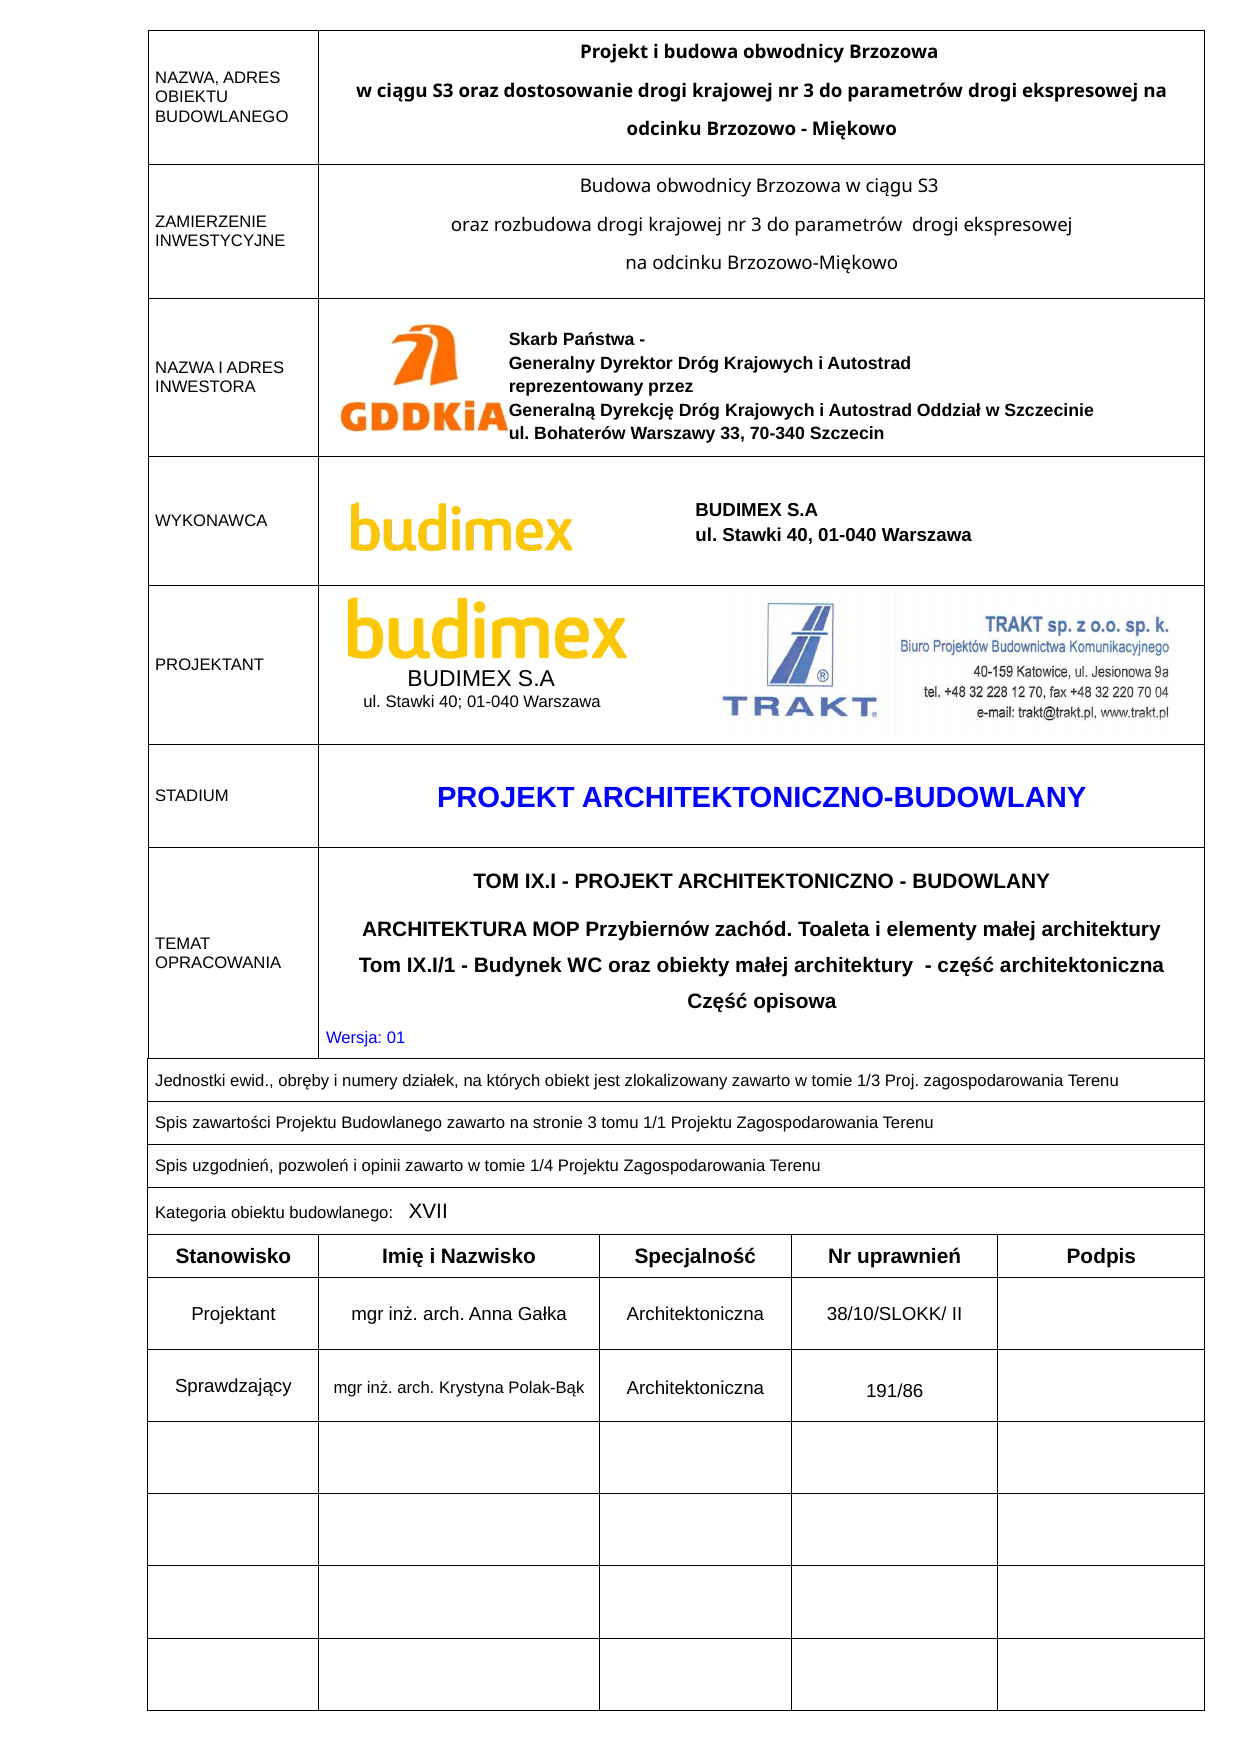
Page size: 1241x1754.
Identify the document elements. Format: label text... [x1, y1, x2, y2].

table_cell TOM IX.I - PROJEKT ARCHITEKTONICZNO - BUDOWLANY ARCHITEKTURA MOP Przybiernów zachód. Toaleta i elementy małej architektury Tom IX.I/1 - Budynek WC oraz obiekty małej architektury - część architektoniczna Część opisowa Wersja: 01 [319, 848, 1204, 1058]
picture [712, 590, 1189, 736]
table_cell [792, 1422, 997, 1493]
picture [346, 593, 633, 666]
table_cell Architektoniczna [600, 1350, 791, 1421]
table_cell [998, 1494, 1204, 1565]
table_cell mgr inż. arch. Krystyna Polak-Bąk [319, 1350, 599, 1421]
table_cell [148, 1422, 318, 1493]
table_cell Spis uzgodnień, pozwoleń i opinii zawarto w tomie 1/4 Projektu Zagospodarowania Terenu [148, 1145, 1204, 1187]
table_cell Jednostki ewid., obręby i numery działek, na których obiekt jest zlokalizowany zawarto w tomie 1/3 Proj. zagospodarowania Terenu [148, 1059, 1204, 1101]
table_cell [998, 1350, 1204, 1421]
table_cell [600, 1639, 791, 1709]
table_cell mgr inż. arch. Anna Gałka [319, 1278, 599, 1349]
table_cell [792, 1639, 997, 1709]
picture [339, 322, 509, 434]
table_cell [600, 1422, 791, 1493]
table_cell TEMAT OPRACOWANIA [149, 848, 318, 1058]
table_cell [600, 1494, 791, 1565]
table_cell Specjalność [600, 1235, 791, 1277]
table_cell [998, 1639, 1204, 1709]
table_cell [998, 1566, 1204, 1637]
table_cell Imię i Nazwisko [319, 1235, 599, 1277]
table_cell [792, 1566, 997, 1637]
table_cell [148, 1639, 318, 1709]
table_cell [792, 1494, 997, 1565]
table_cell NAZWA I ADRES INWESTORA [149, 299, 318, 456]
table_cell Kategoria obiektu budowlanego: XVII [148, 1188, 1204, 1234]
table_cell 38/10/SLOKK/ II [792, 1278, 997, 1349]
table_cell [998, 1422, 1204, 1493]
table_header Projekt i budowa obwodnicy Brzozowa w ciągu S3 oraz dostosowanie drogi krajowej nr 3 do parametrów drogi ekspresowej na odcinku Brzozowo - Miękowo [319, 31, 1204, 164]
table_cell Podpis [998, 1235, 1204, 1277]
table_cell Architektoniczna [600, 1278, 791, 1349]
picture [351, 502, 573, 551]
table_cell [319, 1422, 599, 1493]
table_cell Sprawdzający [148, 1350, 318, 1421]
table_cell [148, 1566, 318, 1637]
table_cell BUDIMEX S.A ul. Stawki 40, 01-040 Warszawa [319, 457, 1204, 585]
table_cell Projektant [148, 1278, 318, 1349]
table_cell [319, 1566, 599, 1637]
table_cell WYKONAWCA [149, 457, 318, 585]
table_cell [319, 1639, 599, 1709]
table_cell ZAMIERZENIE INWESTYCYJNE [149, 165, 318, 298]
table_cell [998, 1278, 1204, 1349]
table_cell [600, 1566, 791, 1637]
table_cell Nr uprawnień [792, 1235, 997, 1277]
table_cell PROJEKT ARCHITEKTONICZNO-BUDOWLANY [319, 745, 1204, 847]
table_cell [319, 1494, 599, 1565]
table_cell Budowa obwodnicy Brzozowa w ciągu S3 oraz rozbudowa drogi krajowej nr 3 do parametrów drogi ekspresowej na odcinku Brzozowo-Miękowo [319, 165, 1204, 298]
table_cell [148, 1494, 318, 1565]
table_cell 191/86 [792, 1350, 997, 1421]
table_cell PROJEKTANT [149, 586, 318, 744]
table_cell STADIUM [149, 745, 318, 847]
table_cell Skarb Państwa - Generalny Dyrektor Dróg Krajowych i Autostrad reprezentowany przez Generalną Dyrekcję Dróg Krajowych i Autostrad Oddział w Szczecinie ul. Bohaterów Warszawy 33, 70-340 Szczecin [319, 299, 1204, 456]
table_header NAZWA, ADRES OBIEKTU BUDOWLANEGO [149, 31, 318, 164]
table_cell Spis zawartości Projektu Budowlanego zawarto na stronie 3 tomu 1/1 Projektu Zagospodarowania Terenu [148, 1102, 1204, 1144]
table_cell Stanowisko [148, 1235, 318, 1277]
table_cell BUDIMEX S.A ul. Stawki 40; 01-040 Warszawa [319, 586, 1204, 744]
